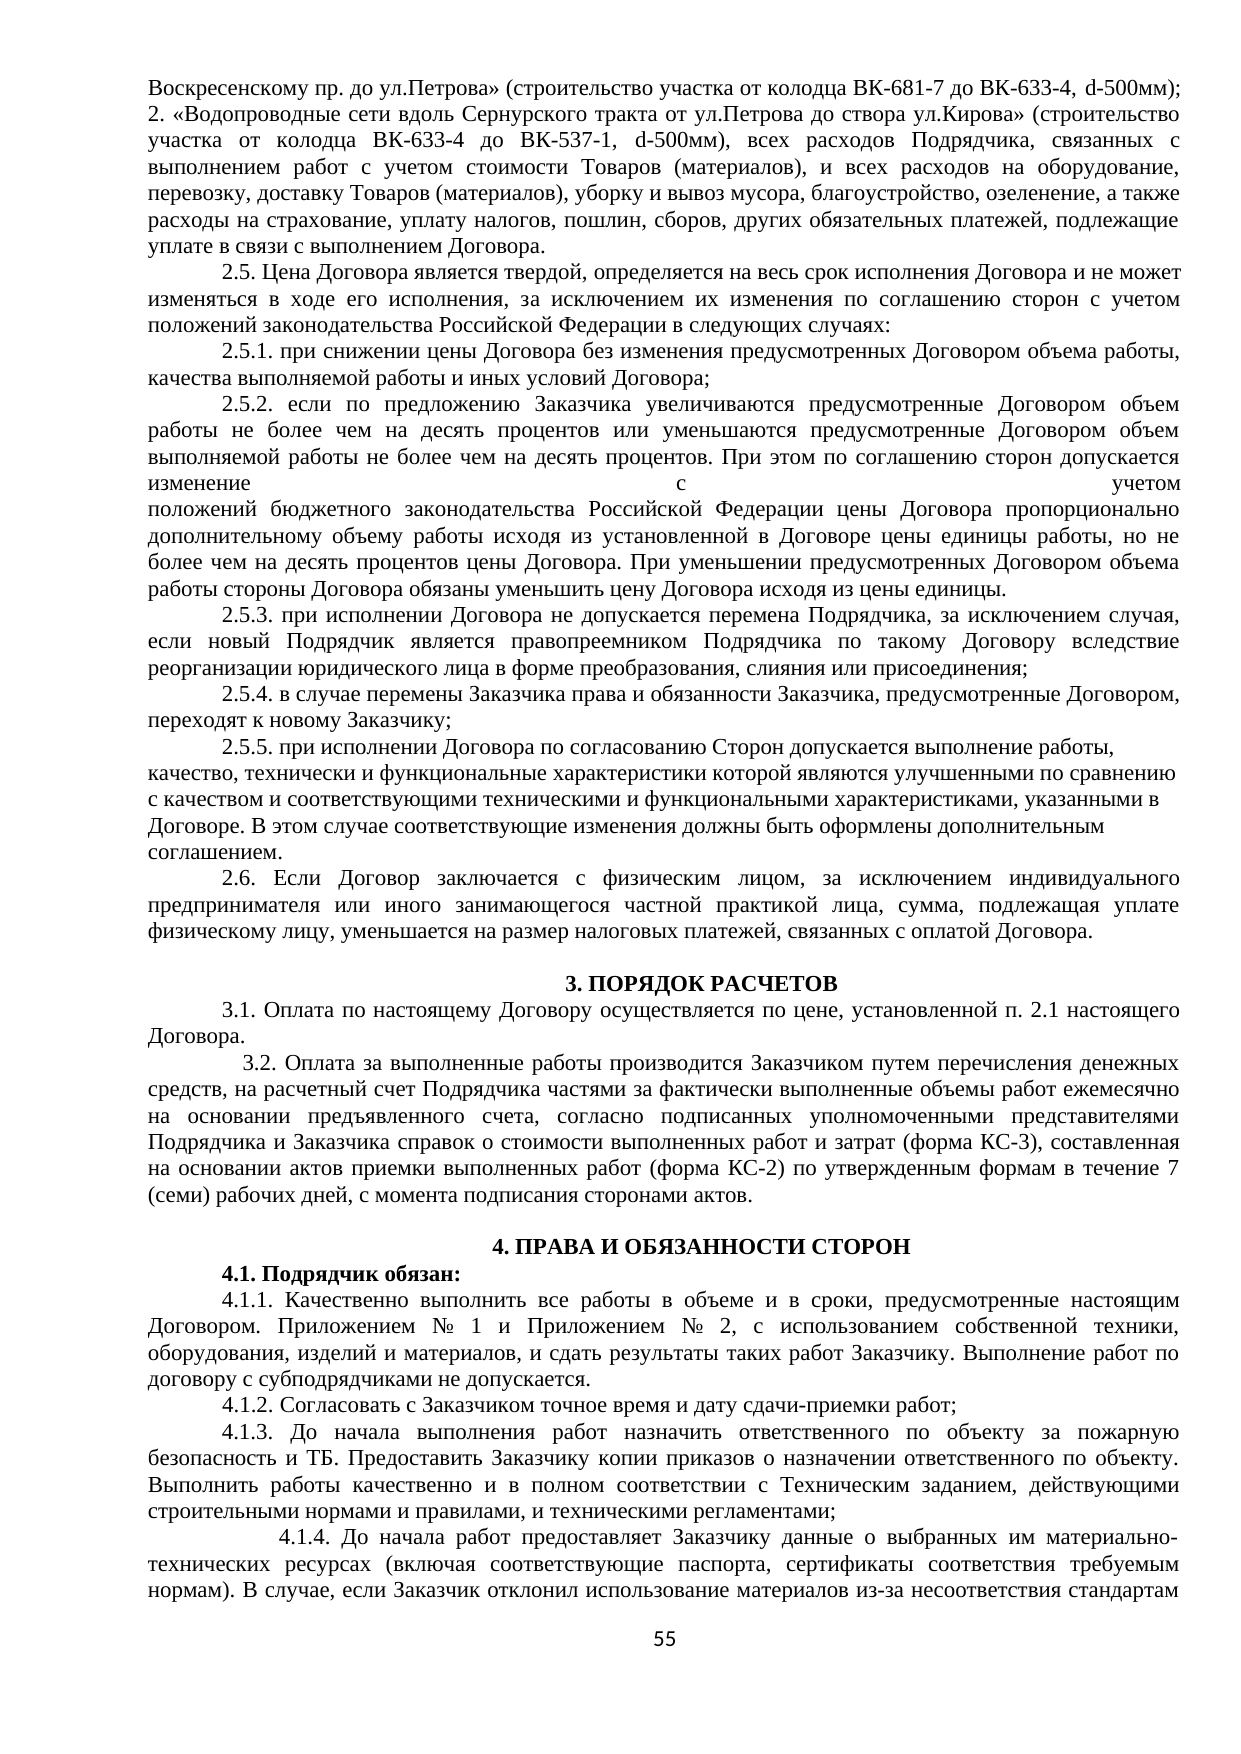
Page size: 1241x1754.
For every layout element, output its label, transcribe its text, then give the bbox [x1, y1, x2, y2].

text 4.1. Подрядчик обязан: [148, 1260, 1181, 1286]
text 2.5.4. в случае перемены Заказчика права и обязанности Заказчика, предусмотренные Договором, переходят к новому Заказчику; [148, 680, 1181, 733]
text 2.5.2. если по предложению Заказчика увеличиваются предусмотренные Договором объем работы не более чем на десять процентов или уменьшаются предусмотренные Договором объем выполняемой работы не более чем на десять процентов. При этом по соглашению сторон допускается изменение с учетом положений бюджетного законодательства Российской Федерации цены Договора пропорционально дополнительному объему работы исходя из установленной в Договоре цены единицы работы, но не более чем на десять процентов цены Договора. При уменьшении предусмотренных Договором объема работы стороны Договора обязаны уменьшить цену Договора исходя из цены единицы. [148, 390, 1181, 601]
text 4.1.1. Качественно выполнить все работы в объеме и в сроки, предусмотренные настоящим Договором. Приложением № 1 и Приложением № 2, с использованием собственной техники, оборудования, изделий и материалов, и сдать результаты таких работ Заказчику. Выполнение работ по договору с субподрядчиками не допускается. [148, 1286, 1181, 1392]
text 3.1. Оплата по настоящему Договору осуществляется по цене, установленной п. 2.1 настоящего Договора. [148, 996, 1181, 1049]
text 3.2. Оплата за выполненные работы производится Заказчиком путем перечисления денежных средств, на расчетный счет Подрядчика частями за фактически выполненные объемы работ ежемесячно на основании предъявленного счета, согласно подписанных уполномоченными представителями Подрядчика и Заказчика справок о стоимости выполненных работ и затрат (форма КС-3), составленная на основании актов приемки выполненных работ (форма КС-2) по утвержденным формам в течение 7 (семи) рабочих дней, с момента подписания сторонами актов. [148, 1049, 1181, 1207]
text 2.6. Если Договор заключается с физическим лицом, за исключением индивидуального предпринимателя или иного занимающегося частной практикой лица, сумма, подлежащая уплате физическому лицу, уменьшается на размер налоговых платежей, связанных с оплатой Договора. [148, 864, 1181, 943]
text 2.5.1. при снижении цены Договора без изменения предусмотренных Договором объема работы, качества выполняемой работы и иных условий Договора; [148, 337, 1181, 390]
text 4.1.3. До начала выполнения работ назначить ответственного по объекту за пожарную безопасность и ТБ. Предоставить Заказчику копии приказов о назначении ответственного по объекту. Выполнить работы качественно и в полном соответствии с Техническим заданием, действующими строительными нормами и правилами, и техническими регламентами; [148, 1418, 1181, 1523]
text 4.1.2. Согласовать с Заказчиком точное время и дату сдачи-приемки работ; [148, 1392, 1181, 1418]
text 4. ПРАВА И ОБЯЗАННОСТИ СТОРОН [148, 1233, 1181, 1260]
text 2.5.5. при исполнении Договора по согласованию Сторон допускается выполнение работы, качество, технически и функциональные характеристики которой являются улучшенными по сравнению с качеством и соответствующими техническими и функциональными характеристиками, указанными в Договоре. В этом случае соответствующие изменения должны быть оформлены дополнительным соглашением. [148, 733, 1181, 864]
text 2.5. Цена Договора является твердой, определяется на весь срок исполнения Договора и не может изменяться в ходе его исполнения, за исключением их изменения по соглашению сторон с учетом положений законодательства Российской Федерации в следующих случаях: [148, 258, 1181, 337]
text 3. ПОРЯДОК РАСЧЕТОВ [148, 970, 1181, 996]
text 2.5.3. при исполнении Договора не допускается перемена Подрядчика, за исключением случая, если новый Подрядчик является правопреемником Подрядчика по такому Договору вследствие реорганизации юридического лица в форме преобразования, слияния или присоединения; [148, 601, 1181, 680]
